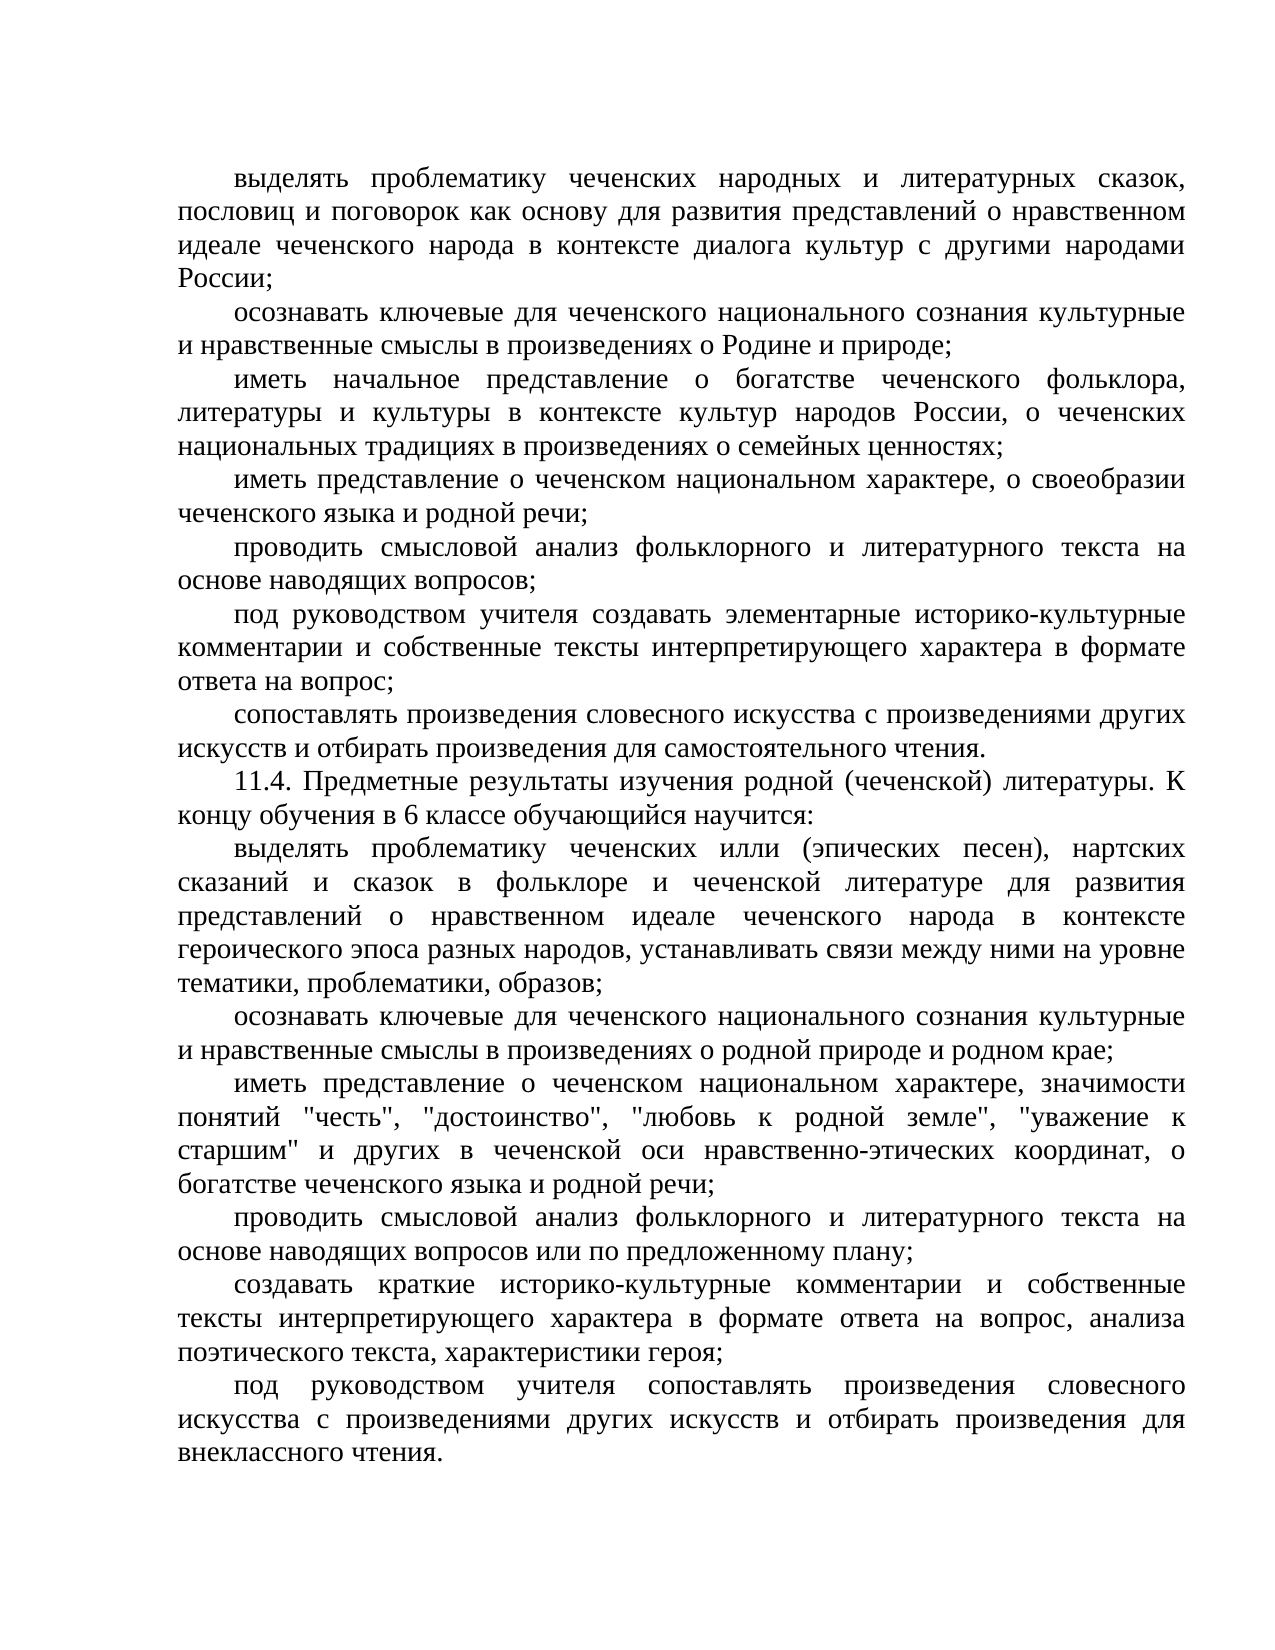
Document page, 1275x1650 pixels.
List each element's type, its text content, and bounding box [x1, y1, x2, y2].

text выделять проблематику чеченских илли (эпических песен), нартских сказаний и сказок в фольклоре и чеченской литературе для развития представлений о нравственном идеале чеченского народа в контексте героического эпоса разных народов, устанавливать связи между ними на уровне тематики, проблематики, образов; [177, 831, 1186, 998]
text проводить смысловой анализ фольклорного и литературного текста на основе наводящих вопросов; [177, 529, 1186, 596]
text иметь представление о чеченском национальном характере, о своеобразии чеченского языка и родной речи; [177, 462, 1186, 529]
text под руководством учителя создавать элементарные историко-культурные комментарии и собственные тексты интерпретирующего характера в формате ответа на вопрос; [177, 596, 1186, 696]
text иметь представление о чеченском национальном характере, значимости понятий "честь", "достоинство", "любовь к родной земле", "уважение к старшим" и других в чеченской оси нравственно-этических координат, о богатстве чеченского языка и родной речи; [177, 1065, 1186, 1199]
text осознавать ключевые для чеченского национального сознания культурные и нравственные смыслы в произведениях о Родине и природе; [177, 294, 1186, 361]
text выделять проблематику чеченских народных и литературных сказок, пословиц и поговорок как основу для развития представлений о нравственном идеале чеченского народа в контексте диалога культур с другими народами России; [177, 160, 1186, 294]
text 11.4. Предметные результаты изучения родной (чеченской) литературы. К концу обучения в 6 классе обучающийся научится: [177, 763, 1186, 831]
text иметь начальное представление о богатстве чеченского фольклора, литературы и культуры в контексте культур народов России, о чеченских национальных традициях в произведениях о семейных ценностях; [177, 361, 1186, 462]
text сопоставлять произведения словесного искусства с произведениями других искусств и отбирать произведения для самостоятельного чтения. [177, 696, 1186, 763]
text проводить смысловой анализ фольклорного и литературного текста на основе наводящих вопросов или по предложенному плану; [177, 1199, 1186, 1267]
text осознавать ключевые для чеченского национального сознания культурные и нравственные смыслы в произведениях о родной природе и родном крае; [177, 998, 1186, 1065]
text под руководством учителя сопоставлять произведения словесного искусства с произведениями других искусств и отбирать произведения для внеклассного чтения. [177, 1367, 1186, 1468]
text создавать краткие историко-культурные комментарии и собственные тексты интерпретирующего характера в формате ответа на вопрос, анализа поэтического текста, характеристики героя; [177, 1267, 1186, 1367]
